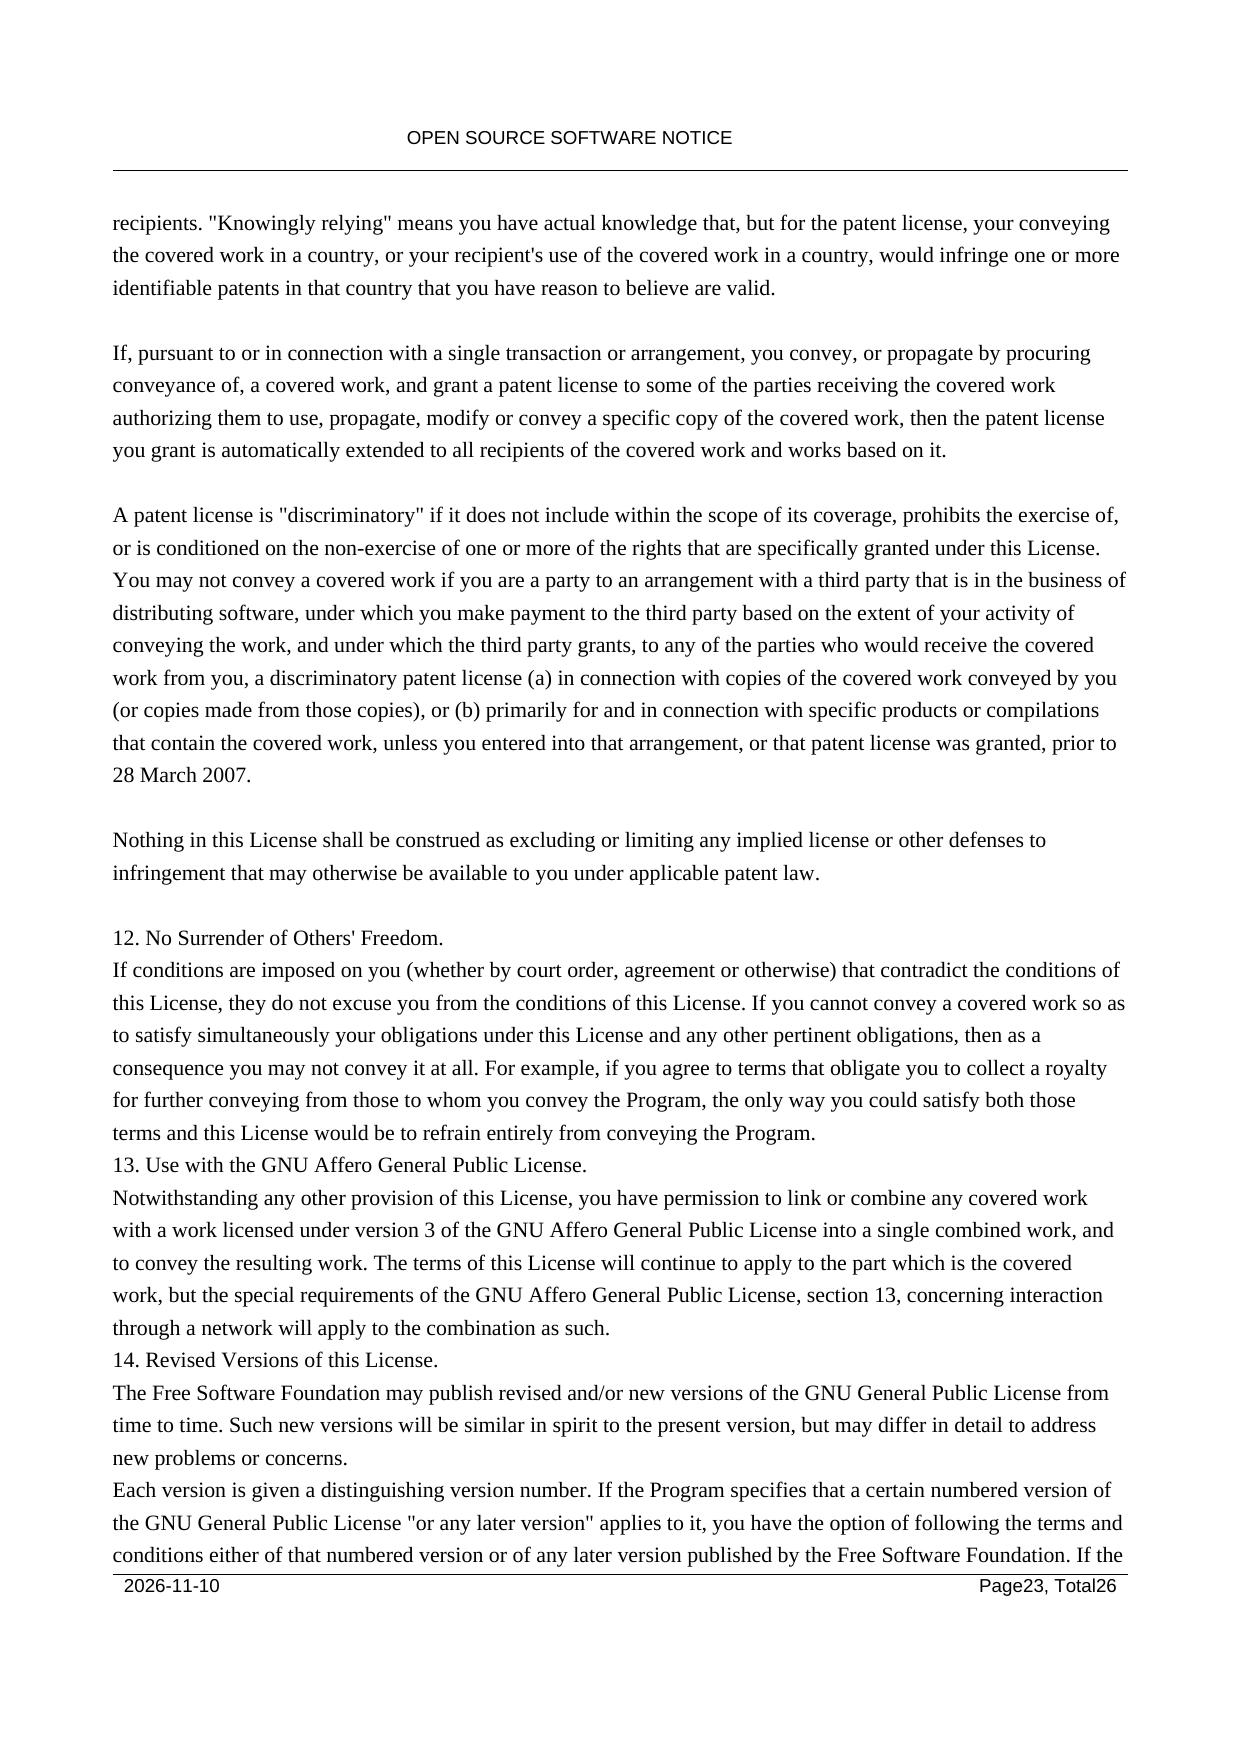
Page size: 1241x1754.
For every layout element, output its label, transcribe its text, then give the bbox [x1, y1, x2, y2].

text The Free Software Foundation may publish revised and/or new versions of the GNU General Public License from time to time. Such new versions will be similar in spirit to the present version, but may differ in detail to address new problems or concerns. [112, 1376, 1128, 1474]
text If conditions are imposed on you (whether by court order, agreement or otherwise) that contradict the conditions of this License, they do not excuse you from the conditions of this License. If you cannot convey a covered work so as to satisfy simultaneously your obligations under this License and any other pertinent obligations, then as a consequence you may not convey it at all. For example, if you agree to terms that obligate you to collect a royalty for further conveying from those to whom you convey the Program, the only way you could satisfy both those terms and this License would be to refrain entirely from conveying the Program. [112, 954, 1128, 1149]
text If, pursuant to or in connection with a single transaction or arrangement, you convey, or propagate by procuring conveyance of, a covered work, and grant a patent license to some of the parties receiving the covered work authorizing them to use, propagate, modify or convey a specific copy of the covered work, then the patent license you grant is automatically extended to all recipients of the covered work and works based on it. [112, 336, 1128, 466]
text 12. No Surrender of Others' Freedom. [112, 921, 1128, 954]
text Notwithstanding any other provision of this License, you have permission to link or combine any covered work with a work licensed under version 3 of the GNU Affero General Public License into a single combined work, and to convey the resulting work. The terms of this License will continue to apply to the part which is the covered work, but the special requirements of the GNU Affero General Public License, section 13, concerning interaction through a network will apply to the combination as such. [112, 1181, 1128, 1344]
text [112, 206, 1128, 304]
text A patent license is "discriminatory" if it does not include within the scope of its coverage, prohibits the exercise of, or is conditioned on the non-exercise of one or more of the rights that are specifically granted under this License. You may not convey a covered work if you are a party to an arrangement with a third party that is in the business of distributing software, under which you make payment to the third party based on the extent of your activity of conveying the work, and under which the third party grants, to any of the parties who would receive the covered work from you, a discriminatory patent license (a) in connection with copies of the covered work conveyed by you (or copies made from those copies), or (b) primarily for and in connection with specific products or compilations that contain the covered work, unless you entered into that arrangement, or that patent license was granted, prior to 28 March 2007. [112, 499, 1128, 791]
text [112, 1474, 1128, 1571]
text Nothing in this License shall be construed as excluding or limiting any implied license or other defenses to infringement that may otherwise be available to you under applicable patent law. [112, 824, 1128, 889]
text 13. Use with the GNU Affero General Public License. [112, 1149, 1128, 1181]
text 14. Revised Versions of this License. [112, 1344, 1128, 1376]
